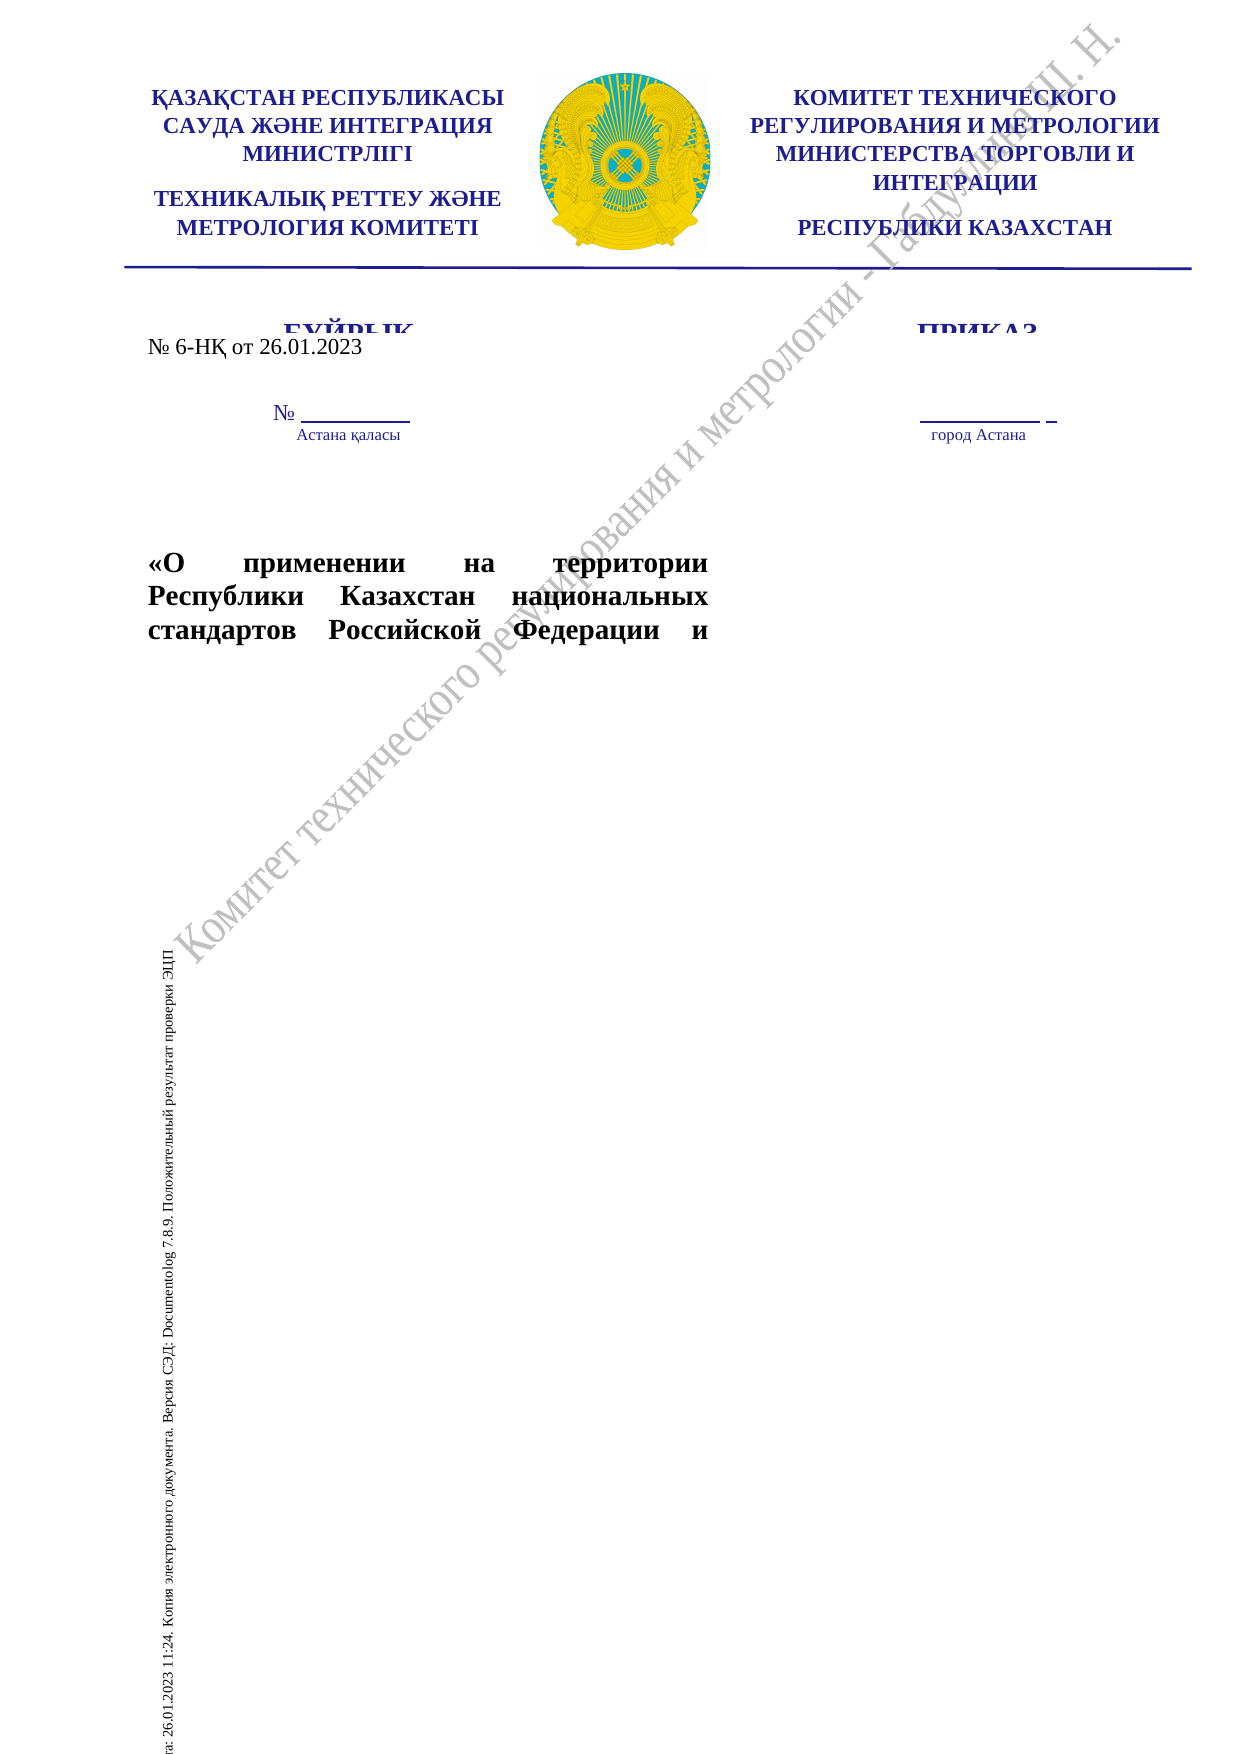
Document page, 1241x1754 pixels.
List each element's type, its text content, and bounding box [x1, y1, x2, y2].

picture [539, 73, 711, 250]
text № 6-НҚ от 26.01.2023 [148, 333, 1152, 359]
text Астана қаласы город Астана [148, 425, 1152, 444]
text № . [148, 398, 1152, 425]
text «О применении на территории Республики Казахстан национальных стандартов Российской Федерации и Республики Беларусь, взаимосвязанных с техническим регламентом Евразийского экономического союза «О безопасности рыбы и рыбной продукции» (ТР ЕАЭС 040/2016) [148, 545, 709, 645]
